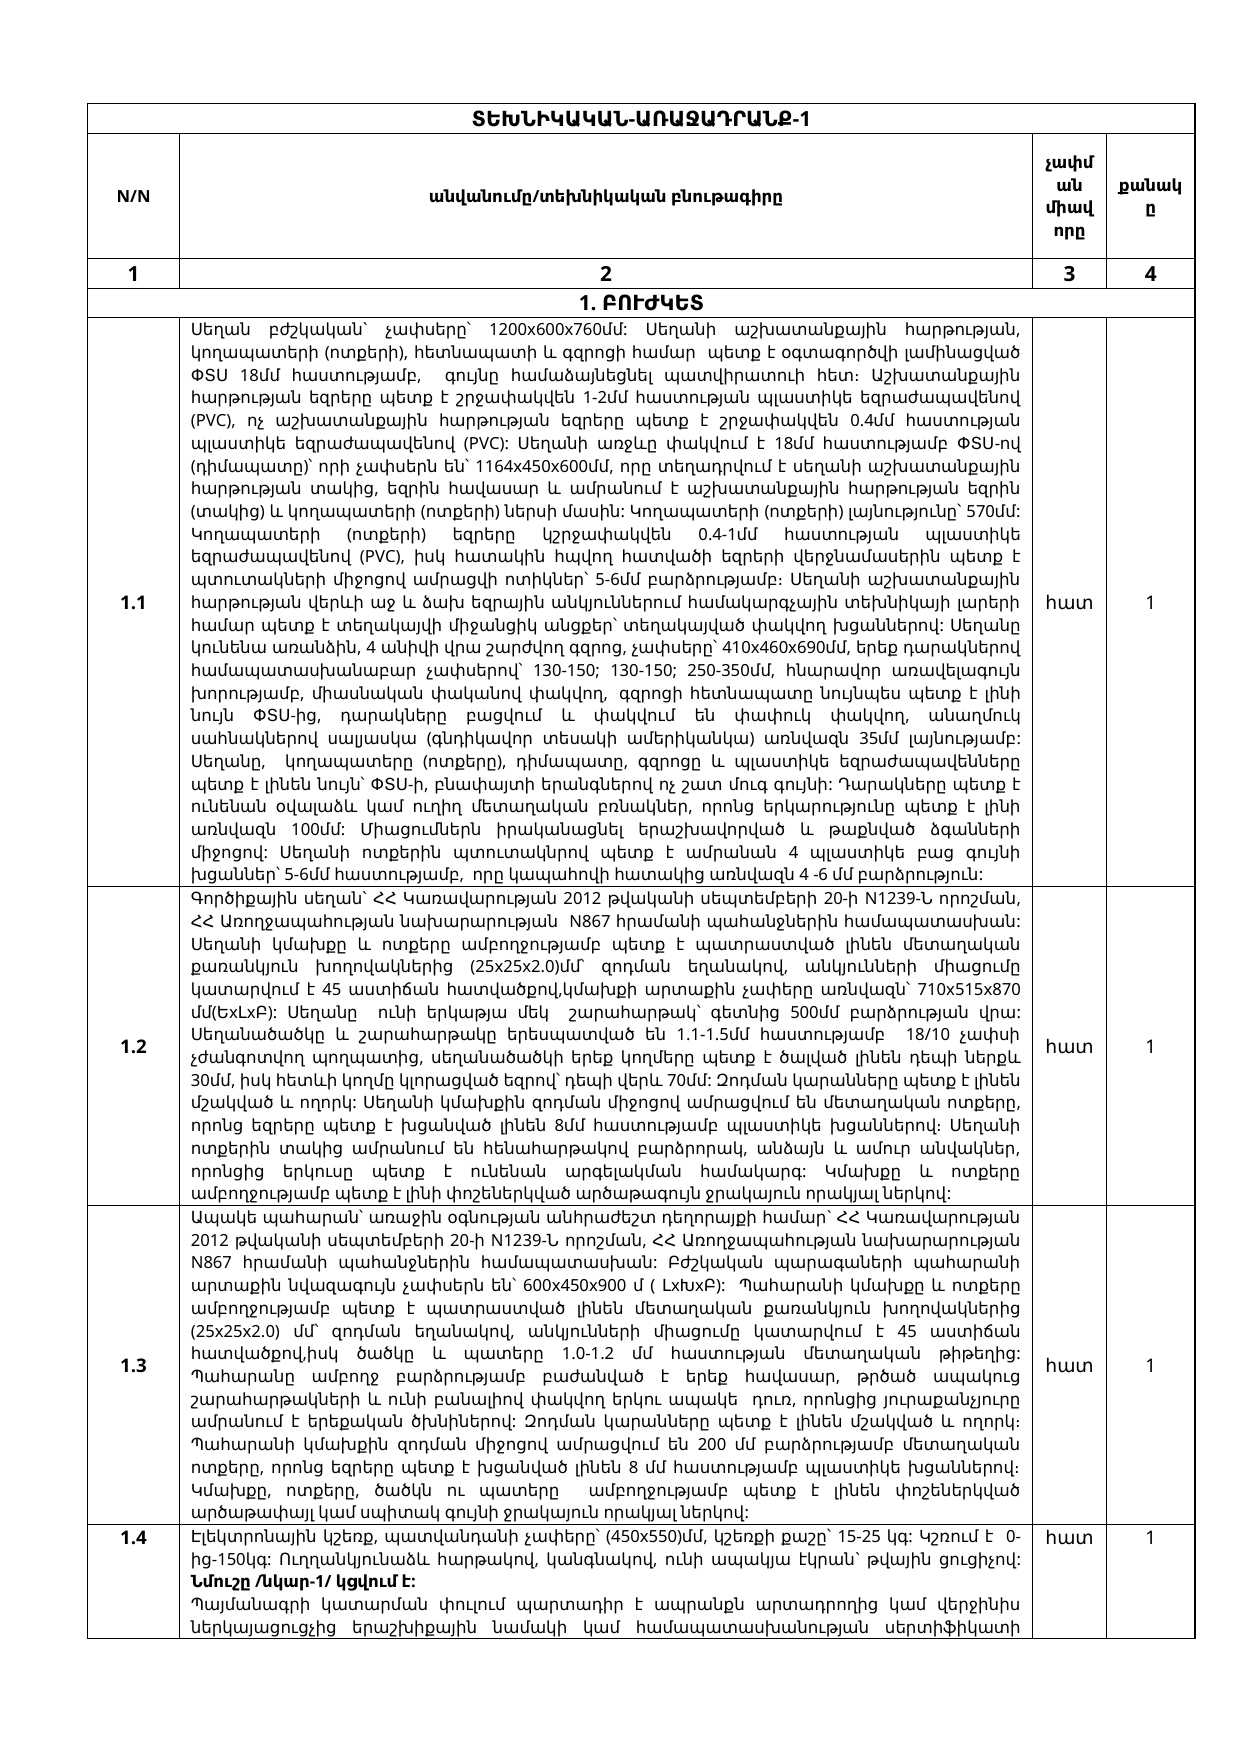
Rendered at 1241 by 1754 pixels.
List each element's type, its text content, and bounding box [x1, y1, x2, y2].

table_cell հատ [1033, 887, 1106, 1205]
table_cell չափման միավորը [1033, 134, 1106, 258]
table_cell հատ [1033, 318, 1106, 886]
table_cell Գործիքային սեղան` ՀՀ Կառավարության 2012 թվականի սեպտեմբերի 20-ի N1239-Ն որոշման, ՀՀ Առողջապահության նախարարության N867 հրամանի պահանջներին համապատասխան: Սեղանի կմախքը և ոտքերը ամբողջությամբ պետք է պատրաստված լինեն մետաղական քառանկյուն խողովակներից (25x25x2.0)մմ՝ զոդման եղանակով, անկյունների միացումը կատարվում է 45 աստիճան հատվածքով,կմախքի արտաքին չափերը առնվազն՝ 710x515x870 մմ(ԵxԼxԲ): Սեղանը ունի երկաթյա մեկ շարահարթակ՝ գետնից 500մմ բարձրության վրա: Սեղանածածկը և շարահարթակը երեսպատված են 1.1-1.5մմ հաստությամբ 18/10 չափսի չժանգոտվող պողպատից, սեղանածածկի երեք կողմերը պետք է ծալված լինեն դեպի ներքև 30մմ, իսկ հետևի կողմը կլորացված եզրով՝ դեպի վերև 70մմ: Զոդման կարանները պետք է լինեն մշակված և ողորկ: Սեղանի կմախքին զոդման միջոցով ամրացվում են մետաղական ոտքերը, որոնց եզրերը պետք է խցանված լինեն 8մմ հաստությամբ պլաստիկե խցաններով։ Սեղանի ոտքերին տակից ամրանում են հենահարթակով բարձրորակ, անձայն և ամուր անվակներ, որոնցից երկուսը պետք է ունենան արգելակման համակարգ: Կմախքը և ոտքերը ամբողջությամբ պետք է լինի փոշեներկված արծաթագույն ջրակայուն որակյալ ներկով: [180, 887, 1032, 1205]
table_cell 1.3 [88, 1206, 179, 1524]
table_cell 1 [1107, 1206, 1194, 1524]
table_cell 1 [1107, 318, 1194, 886]
table_cell 3 [1033, 259, 1106, 287]
table_cell 1.2 [88, 887, 179, 1205]
table_cell Սեղան բժշկական` չափսերը՝ 1200х600х760մմ: Սեղանի աշխատանքային հարթության, կողապատերի (ոտքերի), հետնապատի և գզրոցի համար պետք է օգտագործվի լամինացված ՓՏՍ 18մմ հաստությամբ, գույնը համաձայնեցնել պատվիրատուի հետ։ Աշխատանքային հարթության եզրերը պետք է շրջափակվեն 1-2մմ հաստության պլաստիկե եզրաժապավենով (PVC), ոչ աշխատանքային հարթության եզրերը պետք է շրջափակվեն 0.4մմ հաստության պլաստիկե եզրաժապավենով (PVC): Սեղանի առջևը փակվում է 18մմ հաստությամբ ՓՏՍ-ով (դիմապատը)՝ որի չափսերն են՝ 1164х450х600մմ, որը տեղադրվում է սեղանի աշխատանքային հարթության տակից, եզրին հավասար և ամրանում է աշխատանքային հարթության եզրին (տակից) և կողապատերի (ոտքերի) ներսի մասին: Կողապատերի (ոտքերի) լայնությունը՝ 570մմ: Կողապատերի (ոտքերի) եզրերը կշրջափակվեն 0.4-1մմ հաստության պլաստիկե եզրաժապավենով (PVC), իսկ հատակին հպվող հատվածի եզրերի վերջնամասերին պետք է պտուտակների միջոցով ամրացվի ոտիկներ՝ 5-6մմ բարձրությամբ։ Սեղանի աշխատանքային հարթության վերևի աջ և ձախ եզրային անկյուններում համակարգչային տեխնիկայի լարերի համար պետք է տեղակայվի միջանցիկ անցքեր՝ տեղակայված փակվող խցաններով: Սեղանը կունենա առանձին, 4 անիվի վրա շարժվող գզրոց, չափսերը՝ 410х460х690մմ, երեք դարակներով համապատասխանաբար չափսերով՝ 130-150; 130-150; 250-350մմ, հնարավոր առավելագույն խորությամբ, միասնական փականով փակվող, գզրոցի հետնապատը նույնպես պետք է լինի նույն ՓՏՍ-ից, դարակները բացվում և փակվում են փափուկ փակվող, անաղմուկ սահնակներով սալյասկա (գնդիկավոր տեսակի ամերիկանկա) առնվազն 35մմ լայնությամբ: Սեղանը, կողապատերը (ոտքերը), դիմապատը, գզրոցը և պլաստիկե եզրաժապավենները պետք է լինեն նույն՝ ՓՏՍ-ի, բնափայտի երանգներով ոչ շատ մուգ գույնի: Դարակները պետք է ունենան օվալաձև կամ ուղիղ մետաղական բռնակներ, որոնց երկարությունը պետք է լինի առնվազն 100մմ: Միացումներն իրականացնել երաշխավորված և թաքնված ձգանների միջոցով: Սեղանի ոտքերին պտուտակնրով պետք է ամրանան 4 պլաստիկե բաց գույնի խցաններ՝ 5-6մմ հաստությամբ, որը կապահովի հատակից առնվազն 4 -6 մմ բարձրություն: [180, 318, 1032, 886]
table_cell հատ [1033, 1525, 1106, 1638]
table_cell 1 [1107, 887, 1194, 1205]
table_cell 1 [88, 259, 179, 287]
table_cell Ապակե պահարան՝ առաջին օգնության անհրաժեշտ դեղորայքի համար` ՀՀ Կառավարության 2012 թվականի սեպտեմբերի 20-ի N1239-Ն որոշման, ՀՀ Առողջապահության նախարարության N867 հրամանի պահանջներին համապատասխան: Բժշկական պարագաների պահարանի արտաքին նվազագույն չափսերն են՝ 600x450x900 մ ( ԼхԽхԲ): Պահարանի կմախքը և ոտքերը ամբողջությամբ պետք է պատրաստված լինեն մետաղական քառանկյուն խողովակներից (25x25x2.0) մմ՝ զոդման եղանակով, անկյունների միացումը կատարվում է 45 աստիճան հատվածքով,իսկ ծածկը և պատերը 1.0-1.2 մմ հաստության մետաղական թիթեղից: Պահարանը ամբողջ բարձրությամբ բաժանված է երեք հավասար, թրծած ապակուց շարահարթակների և ունի բանալիով փակվող երկու ապակե դուռ, որոնցից յուրաքանչյուրը ամրանում է երեքական ծխնիներով: Զոդման կարանները պետք է լինեն մշակված և ողորկ։ Պահարանի կմախքին զոդման միջոցով ամրացվում են 200 մմ բարձրությամբ մետաղական ոտքերը, որոնց եզրերը պետք է խցանված լինեն 8 մմ հաստությամբ պլաստիկե խցաններով։ Կմախքը, ոտքերը, ծածկն ու պատերը ամբողջությամբ պետք է լինեն փոշեներկված արծաթափայլ կամ սպիտակ գույնի ջրակայուն որակյալ ներկով: [180, 1206, 1032, 1524]
table_cell 4 [1107, 259, 1194, 287]
table_cell անվանումը/տեխնիկական բնութագիրը [180, 134, 1032, 258]
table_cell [180, 1525, 1032, 1638]
table_header ՏԵԽՆԻԿԱԿԱՆ-ԱՌԱՋԱԴՐԱՆՔ-1 [88, 104, 1194, 133]
table_cell 2 [180, 259, 1032, 287]
table_cell N/N [88, 134, 179, 258]
table_cell քանակը [1107, 134, 1194, 258]
table_cell 1.1 [88, 318, 179, 886]
table_cell 1.4 [88, 1525, 179, 1638]
table_cell հատ [1033, 1206, 1106, 1524]
table_cell 1 [1107, 1525, 1194, 1638]
table_cell 1. ԲՈՒԺԿԵՏ [88, 289, 1194, 317]
